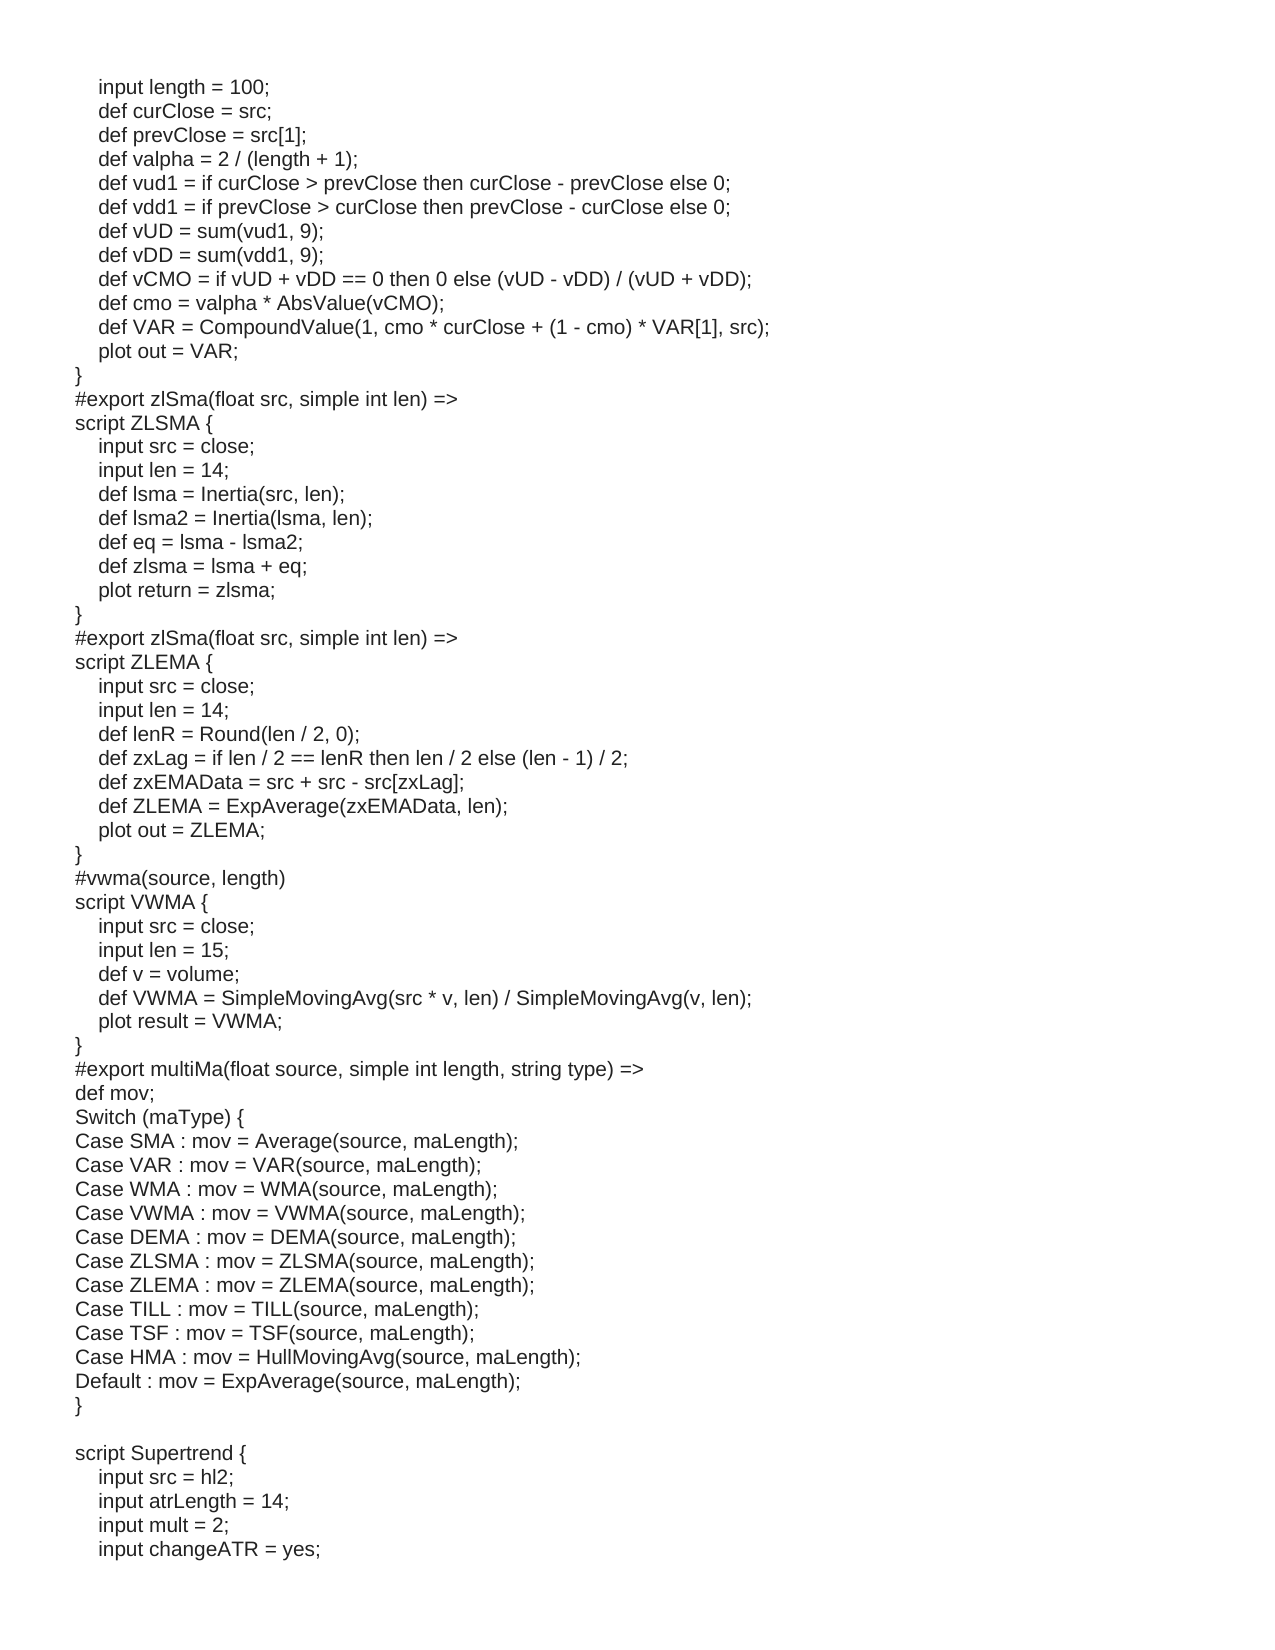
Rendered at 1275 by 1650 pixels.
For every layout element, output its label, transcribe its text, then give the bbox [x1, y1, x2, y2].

text def vCMO = if vUD + vDD == 0 then 0 else (vUD - vDD) / (vUD + vDD); [75, 267, 1200, 291]
text def zlsma = lsma + eq; [75, 554, 1200, 578]
text def zxLag = if len / 2 == lenR then len / 2 else (len - 1) / 2; [75, 746, 1200, 770]
text input len = 14; [75, 698, 1200, 722]
text def vUD = sum(vud1, 9); [75, 219, 1200, 243]
text Switch (maType) { [75, 1105, 1200, 1129]
text input length = 100; [75, 75, 1200, 99]
text input src = close; [75, 913, 1200, 937]
text Case VWMA : mov = VWMA(source, maLength); [75, 1201, 1200, 1225]
text def VWMA = SimpleMovingAvg(src * v, len) / SimpleMovingAvg(v, len); [75, 985, 1200, 1009]
text def vDD = sum(vdd1, 9); [75, 243, 1200, 267]
text Case DEMA : mov = DEMA(source, maLength); [75, 1225, 1200, 1249]
text #export zlSma(float src, simple int len) => [75, 386, 1200, 410]
text def lenR = Round(len / 2, 0); [75, 722, 1200, 746]
text } [75, 362, 1200, 386]
text Case SMA : mov = Average(source, maLength); [75, 1129, 1200, 1153]
text input len = 15; [75, 937, 1200, 961]
text script VWMA { [75, 889, 1200, 913]
text } [75, 842, 1200, 866]
text def zxEMAData = src + src - src[zxLag]; [75, 770, 1200, 794]
text } [75, 1393, 1200, 1417]
text def curClose = src; [75, 99, 1200, 123]
text input src = hl2; [75, 1464, 1200, 1488]
text plot return = zlsma; [75, 578, 1200, 602]
text input mult = 2; [75, 1512, 1200, 1536]
text Case TSF : mov = TSF(source, maLength); [75, 1321, 1200, 1345]
text #export zlSma(float src, simple int len) => [75, 626, 1200, 650]
text input src = close; [75, 674, 1200, 698]
text Case ZLSMA : mov = ZLSMA(source, maLength); [75, 1249, 1200, 1273]
text plot result = VWMA; [75, 1009, 1200, 1033]
text def ZLEMA = ExpAverage(zxEMAData, len); [75, 794, 1200, 818]
text Default : mov = ExpAverage(source, maLength); [75, 1369, 1200, 1393]
text script Supertrend { [75, 1441, 1200, 1464]
text input atrLength = 14; [75, 1488, 1200, 1512]
text Case WMA : mov = WMA(source, maLength); [75, 1177, 1200, 1201]
text def mov; [75, 1081, 1200, 1105]
text def lsma2 = Inertia(lsma, len); [75, 506, 1200, 530]
text plot out = VAR; [75, 338, 1200, 362]
text input changeATR = yes; [75, 1536, 1200, 1560]
text def valpha = 2 / (length + 1); [75, 147, 1200, 171]
text def eq = lsma - lsma2; [75, 530, 1200, 554]
text def cmo = valpha * AbsValue(vCMO); [75, 291, 1200, 314]
text def vdd1 = if prevClose > curClose then prevClose - curClose else 0; [75, 195, 1200, 219]
text def lsma = Inertia(src, len); [75, 482, 1200, 506]
text Case ZLEMA : mov = ZLEMA(source, maLength); [75, 1273, 1200, 1297]
text script ZLEMA { [75, 650, 1200, 674]
text } [75, 1033, 1200, 1057]
text def v = volume; [75, 961, 1200, 985]
text input src = close; [75, 434, 1200, 458]
text Case TILL : mov = TILL(source, maLength); [75, 1297, 1200, 1321]
text def VAR = CompoundValue(1, cmo * curClose + (1 - cmo) * VAR[1], src); [75, 314, 1200, 338]
text #vwma(source, length) [75, 866, 1200, 889]
text def prevClose = src[1]; [75, 123, 1200, 147]
text def vud1 = if curClose > prevClose then curClose - prevClose else 0; [75, 171, 1200, 195]
text script ZLSMA { [75, 410, 1200, 434]
text #export multiMa(float source, simple int length, string type) => [75, 1057, 1200, 1081]
text Case VAR : mov = VAR(source, maLength); [75, 1153, 1200, 1177]
text Case HMA : mov = HullMovingAvg(source, maLength); [75, 1345, 1200, 1369]
text plot out = ZLEMA; [75, 818, 1200, 842]
text } [75, 602, 1200, 626]
text input len = 14; [75, 458, 1200, 482]
